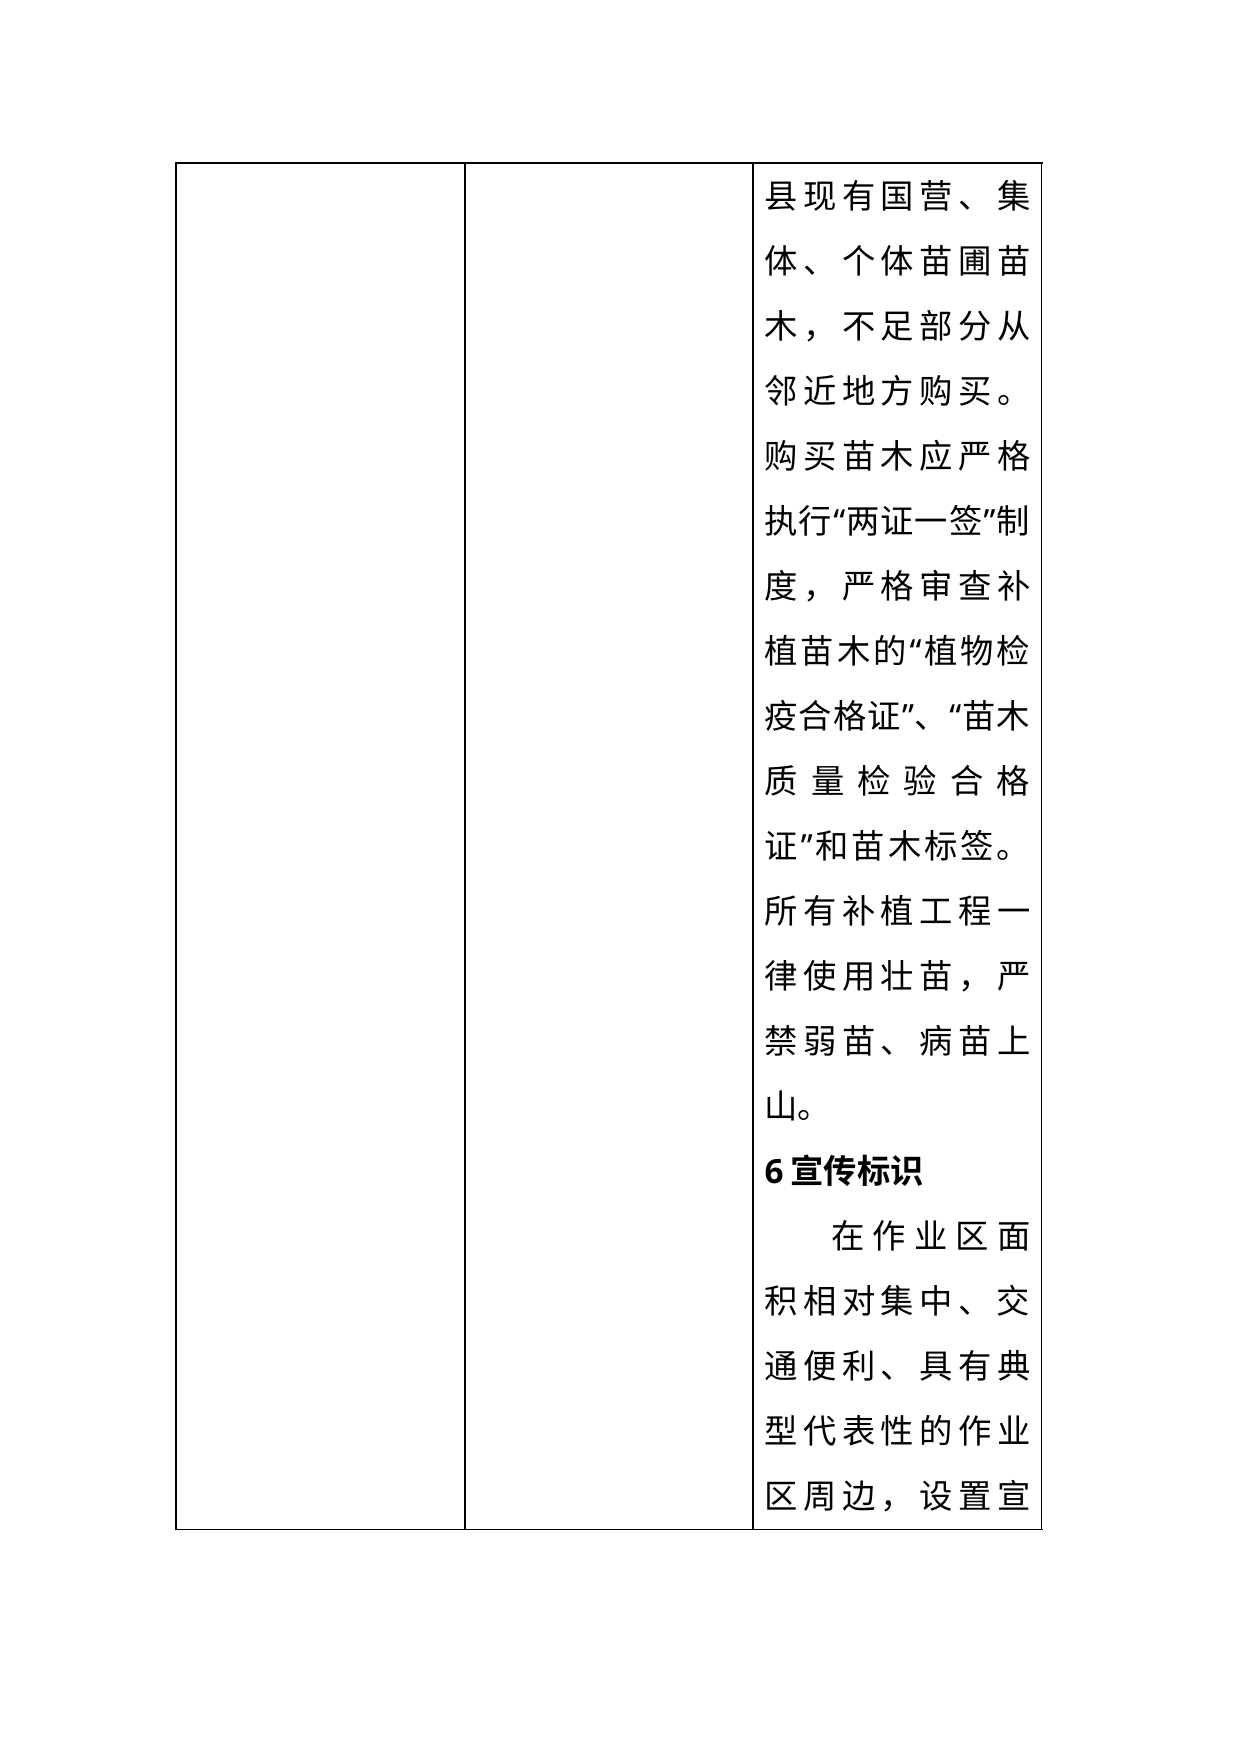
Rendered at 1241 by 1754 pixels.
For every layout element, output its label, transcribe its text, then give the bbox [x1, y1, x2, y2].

table_cell 1 [177, 164, 464, 1528]
table_cell [466, 164, 752, 1528]
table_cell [754, 164, 1041, 1528]
